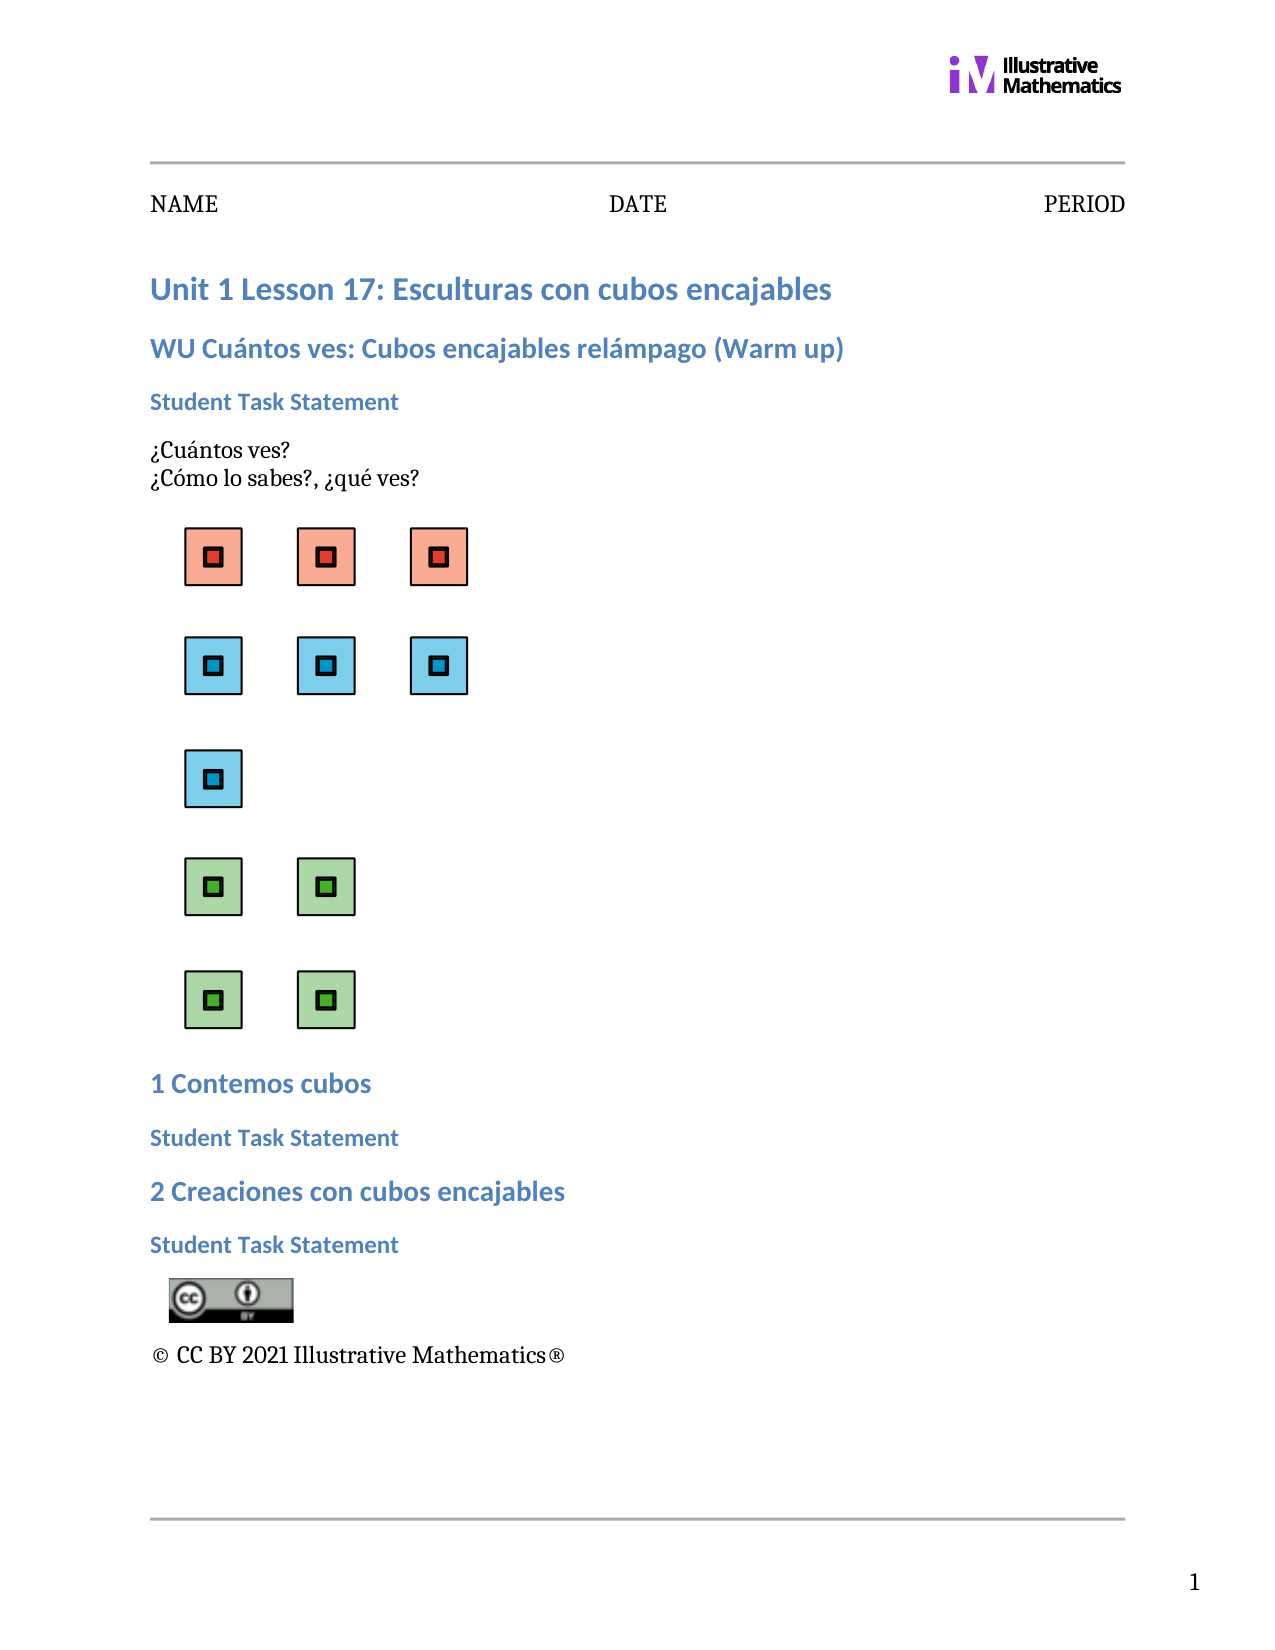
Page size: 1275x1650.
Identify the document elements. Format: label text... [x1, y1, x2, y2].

text © CC BY 2021 Illustrative Mathematics® [150, 1341, 1125, 1370]
subtitle Student Task Statement [150, 1122, 1125, 1152]
picture [949, 55, 1121, 93]
picture [168, 620, 484, 824]
picture [168, 1278, 294, 1323]
subtitle Unit 1 Lesson 17: Esculturas con cubos encajables [150, 268, 1125, 309]
text ¿Cuántos ves? ¿Cómo lo sabes?, ¿qué ves? [150, 436, 1125, 493]
picture [168, 511, 484, 602]
subtitle Student Task Statement [150, 1229, 1125, 1260]
subtitle 2 Creaciones con cubos encajables [150, 1173, 1125, 1209]
subtitle WU Cuántos ves: Cubos encajables relámpago (Warm up) [150, 330, 1125, 366]
subtitle 1 Contemos cubos [150, 1065, 1125, 1101]
picture [168, 841, 484, 1045]
subtitle Student Task Statement [150, 386, 1125, 417]
